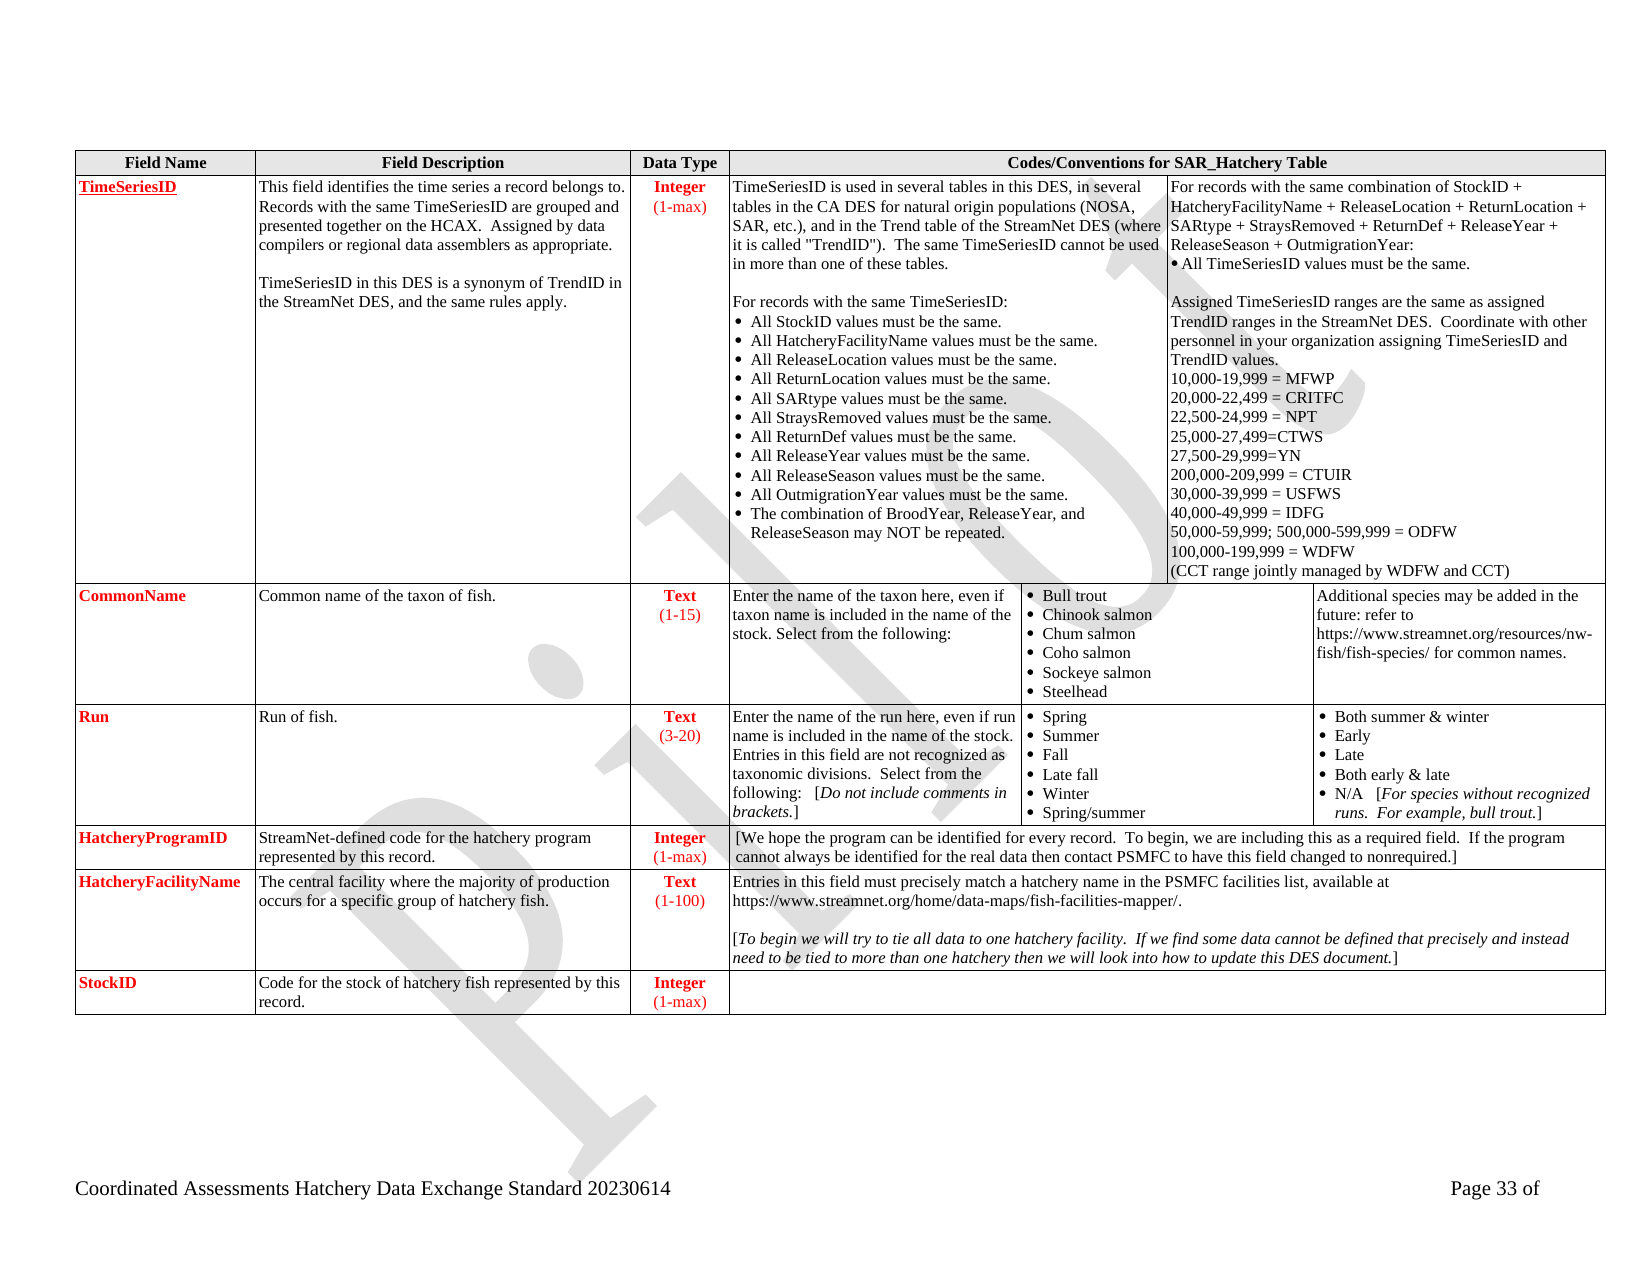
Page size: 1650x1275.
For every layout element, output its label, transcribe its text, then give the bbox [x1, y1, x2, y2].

table_cell Entries in this field must precisely match a hatchery name in the PSMFC facilities list, available at https://www.streamnet.org/home/data-maps/fish-facilities-mapper/. [To begin we will try to tie all data to one hatchery facility. If we find some data cannot be defined that precisely and instead need to be tied to more than one hatchery then we will look into how to update this DES document.] [730, 870, 1605, 970]
table_cell CommonName [76, 584, 255, 704]
table_cell Text (1-100) [631, 870, 729, 970]
table_header Field Description [256, 151, 630, 175]
table_header Field Name [76, 151, 255, 175]
table_cell StreamNet-defined code for the hatchery program represented by this record. [256, 826, 630, 869]
table_cell Spring Summer Fall Late fall Winter Spring/summer [1022, 705, 1313, 825]
table_cell This field identifies the time series a record belongs to. Records with the same TimeSeriesID are grouped and presented together on the HCAX. Assigned by data compilers or regional data assemblers as appropriate. TimeSeriesID in this DES is a synonym of TrendID in the StreamNet DES, and the same rules apply. [256, 176, 630, 583]
table_header Codes/Conventions for SAR_Hatchery Table [730, 151, 1605, 175]
table_cell Bull trout Chinook salmon Chum salmon Coho salmon Sockeye salmon Steelhead [1022, 584, 1313, 704]
table_cell StockID [76, 971, 255, 1014]
table_cell Enter the name of the taxon here, even if taxon name is included in the name of the stock. Select from the following: [730, 584, 1021, 704]
table_cell Integer (1-max) [631, 971, 729, 1014]
table_cell HatcheryProgramID [76, 826, 255, 869]
table_cell TimeSeriesID is used in several tables in this DES, in several tables in the CA DES for natural origin populations (NOSA, SAR, etc.), and in the Trend table of the StreamNet DES (where it is called "TrendID"). The same TimeSeriesID cannot be used in more than one of these tables. For records with the same TimeSeriesID: All StockID values must be the same. All HatcheryFacilityName values must be the same. All ReleaseLocation values must be the same. All ReturnLocation values must be the same. All SARtype values must be the same. All StraysRemoved values must be the same. All ReturnDef values must be the same. All ReleaseYear values must be the same. All ReleaseSeason values must be the same. All OutmigrationYear values must be the same. The combination of BroodYear, ReleaseYear, and ReleaseSeason may NOT be repeated. [730, 176, 1167, 583]
table_cell Code for the stock of hatchery fish represented by this record. [256, 971, 630, 1014]
table_header Data Type [631, 151, 729, 175]
table_cell Both summer & winter Early Late Both early & late N/A [For species without recognized runs. For example, bull trout.] [1314, 705, 1605, 825]
table_cell For records with the same combination of StockID + HatcheryFacilityName + ReleaseLocation + ReturnLocation + SARtype + StraysRemoved + ReturnDef + ReleaseYear + ReleaseSeason + OutmigrationYear: All TimeSeriesID values must be the same. Assigned TimeSeriesID ranges are the same as assigned TrendID ranges in the StreamNet DES. Coordinate with other personnel in your organization assigning TimeSeriesID and TrendID values. 10,000-19,999 = MFWP 20,000-22,499 = CRITFC 22,500-24,999 = NPT 25,000-27,499=CTWS 27,500-29,999=YN 200,000-209,999 = CTUIR 30,000-39,999 = USFWS 40,000-49,999 = IDFG 50,000-59,999; 500,000-599,999 = ODFW 100,000-199,999 = WDFW (CCT range jointly managed by WDFW and CCT) [1168, 176, 1605, 583]
table_cell TimeSeriesID [76, 176, 255, 583]
table_cell [We hope the program can be identified for every record. To begin, we are including this as a required field. If the program cannot always be identified for the real data then contact PSMFC to have this field changed to nonrequired.] [730, 826, 1605, 869]
table_cell Common name of the taxon of fish. [256, 584, 630, 704]
table_cell HatcheryFacilityName [76, 870, 255, 970]
table_cell Integer (1-max) [631, 826, 729, 869]
table_cell Run [76, 705, 255, 825]
table_cell Integer (1-max) [631, 176, 729, 583]
table_cell Enter the name of the run here, even if run name is included in the name of the stock. Entries in this field are not recognized as taxonomic divisions. Select from the following: [Do not include comments in brackets.] [730, 705, 1021, 825]
table_cell The central facility where the majority of production occurs for a specific group of hatchery fish. [256, 870, 630, 970]
table_cell Run of fish. [256, 705, 630, 825]
table_cell Additional species may be added in the future: refer to https://www.streamnet.org/resources/nw-fish/fish-species/ for common names. [1314, 584, 1605, 704]
table_cell Text (1-15) [631, 584, 729, 704]
table_cell Text (3-20) [631, 705, 729, 825]
table_cell [730, 971, 1605, 1014]
